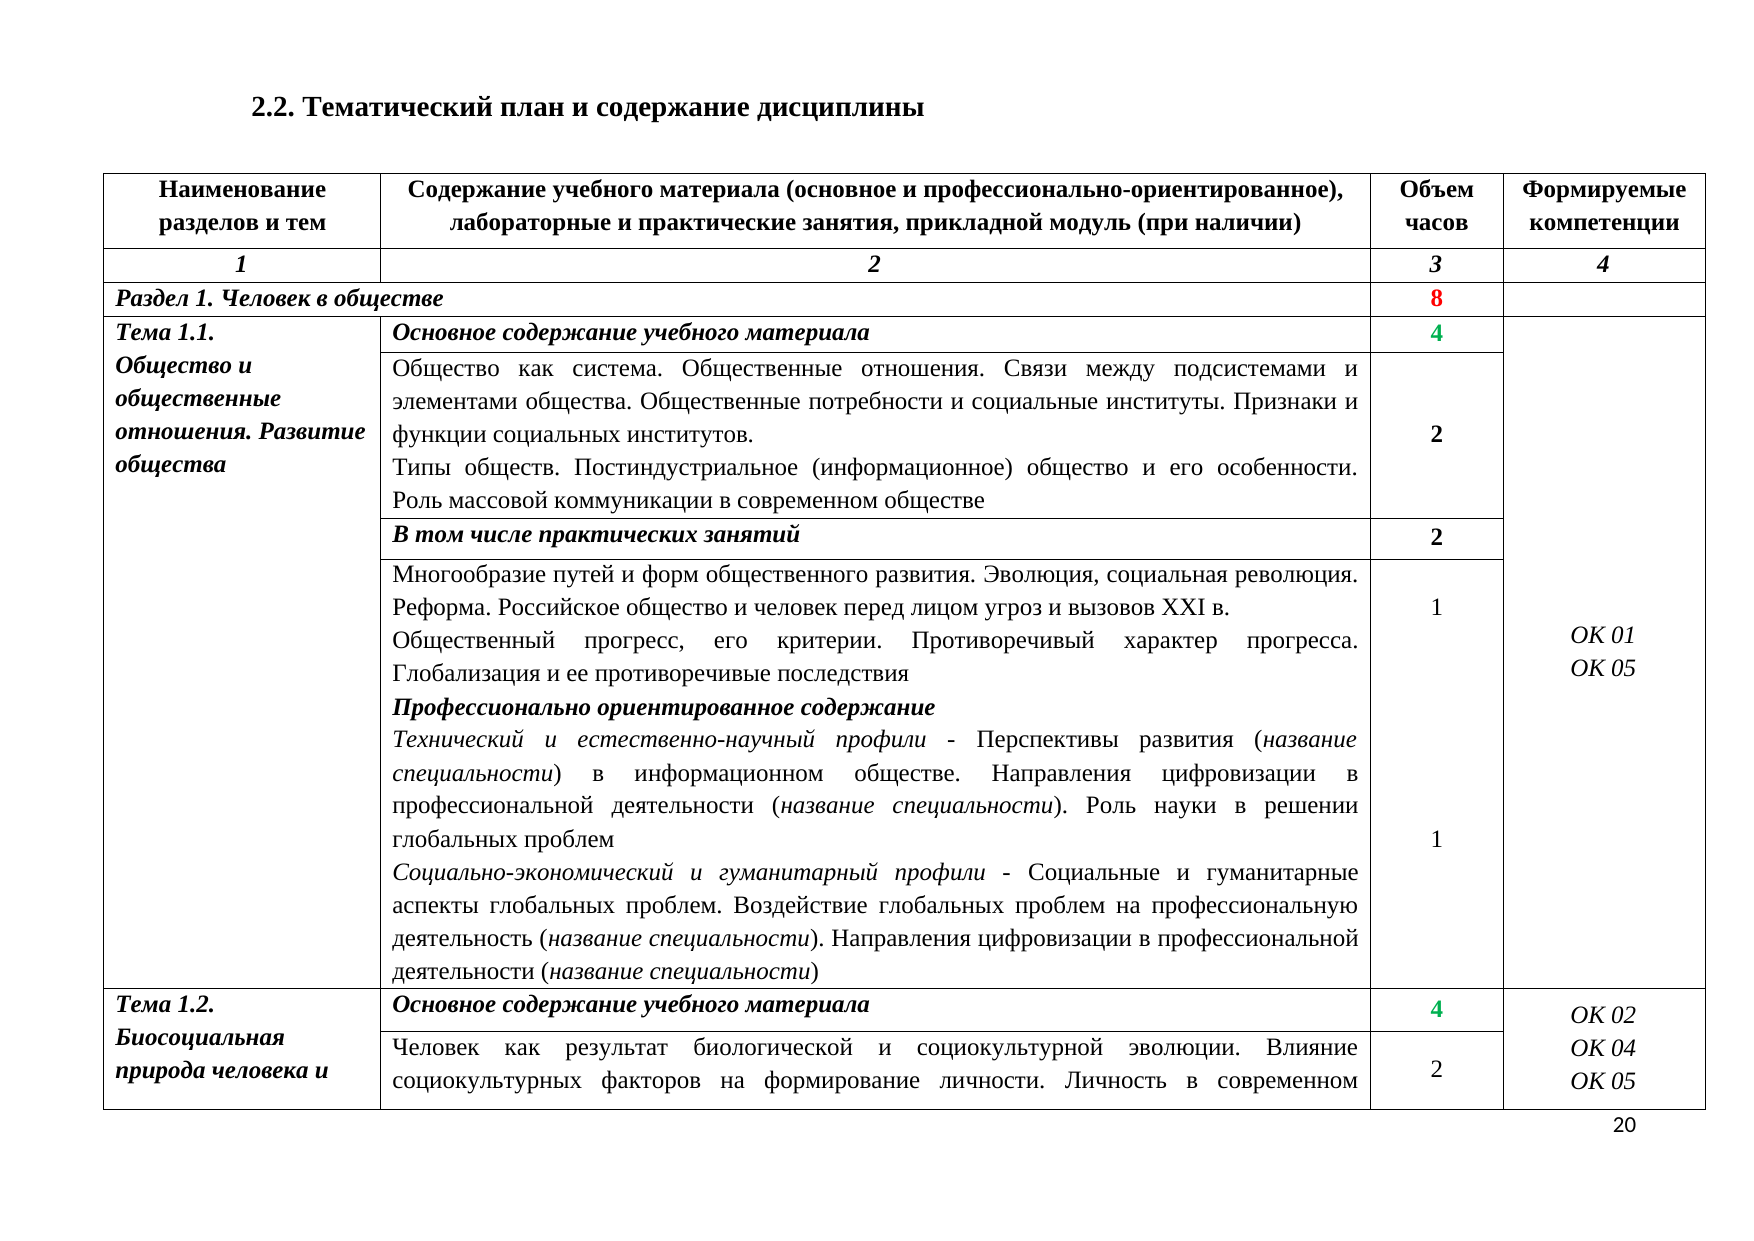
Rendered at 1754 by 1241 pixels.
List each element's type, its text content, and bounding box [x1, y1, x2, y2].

table_cell 4 [1504, 249, 1705, 282]
table_cell 2 [1371, 353, 1503, 518]
table_cell Основное содержание учебного материала [381, 317, 1370, 352]
table_cell ОК 02 ОК 04 ОК 05 [1504, 989, 1705, 1109]
table_cell Многообразие путей и форм общественного развития. Эволюция, социальная революция. Реформа. Российское общество и человек перед лицом угроз и вызовов XXI в. Общественный прогресс, его критерии. Противоречивый характер прогресса. Глобализация и ее противоречивые последствия Профессионально ориентированное содержание Технический и естественно-научный профили - Перспективы развития (название специальности) в информационном обществе. Направления цифровизации в профессиональной деятельности (название специальности). Роль науки в решении глобальных проблем Социально-экономический и гуманитарный профили - Социальные и гуманитарные аспекты глобальных проблем. Воздействие глобальных проблем на профессиональную деятельность (название специальности). Направления цифровизации в профессиональной деятельности (название специальности) [381, 560, 1370, 988]
table_cell Тема 1.2. Биосоциальная природа человека и его деятельность [104, 989, 380, 1109]
table_cell Раздел 1. Человек в обществе [104, 283, 1370, 316]
table_cell 2 [1371, 1032, 1503, 1109]
table_cell В том числе практических занятий [381, 519, 1370, 558]
table_cell Основное содержание учебного материала [381, 989, 1370, 1031]
table_cell 4 [1371, 989, 1503, 1031]
table_cell 3 [1371, 249, 1503, 282]
table_cell 8 [1371, 283, 1503, 316]
table_cell 2 [1371, 519, 1503, 558]
table_header Содержание учебного материала (основное и профессионально-ориентированное), лабораторные и практические занятия, прикладной модуль (при наличии) [381, 174, 1370, 248]
table_header Объем часов [1371, 174, 1503, 248]
table_cell Тема 1.1. Общество и общественные отношения. Развитие общества [104, 317, 380, 988]
table_cell 4 [1371, 317, 1503, 352]
table_cell 1 1 [1371, 560, 1503, 988]
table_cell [381, 1032, 1370, 1109]
text 2.2. Тематический план и содержание дисциплины [103, 89, 1636, 122]
table_cell 2 [381, 249, 1370, 282]
table_cell 1 [104, 249, 380, 282]
table_cell [1504, 283, 1705, 316]
table_cell Общество как система. Общественные отношения. Связи между подсистемами и элементами общества. Общественные потребности и социальные институты. Признаки и функции социальных институтов. Типы обществ. Постиндустриальное (информационное) общество и его особенности. Роль массовой коммуникации в современном обществе [381, 353, 1370, 518]
table_cell ОК 01 ОК 05 [1504, 317, 1705, 988]
table_header Наименование разделов и тем [104, 174, 380, 248]
table_header Формируемые компетенции [1504, 174, 1705, 248]
